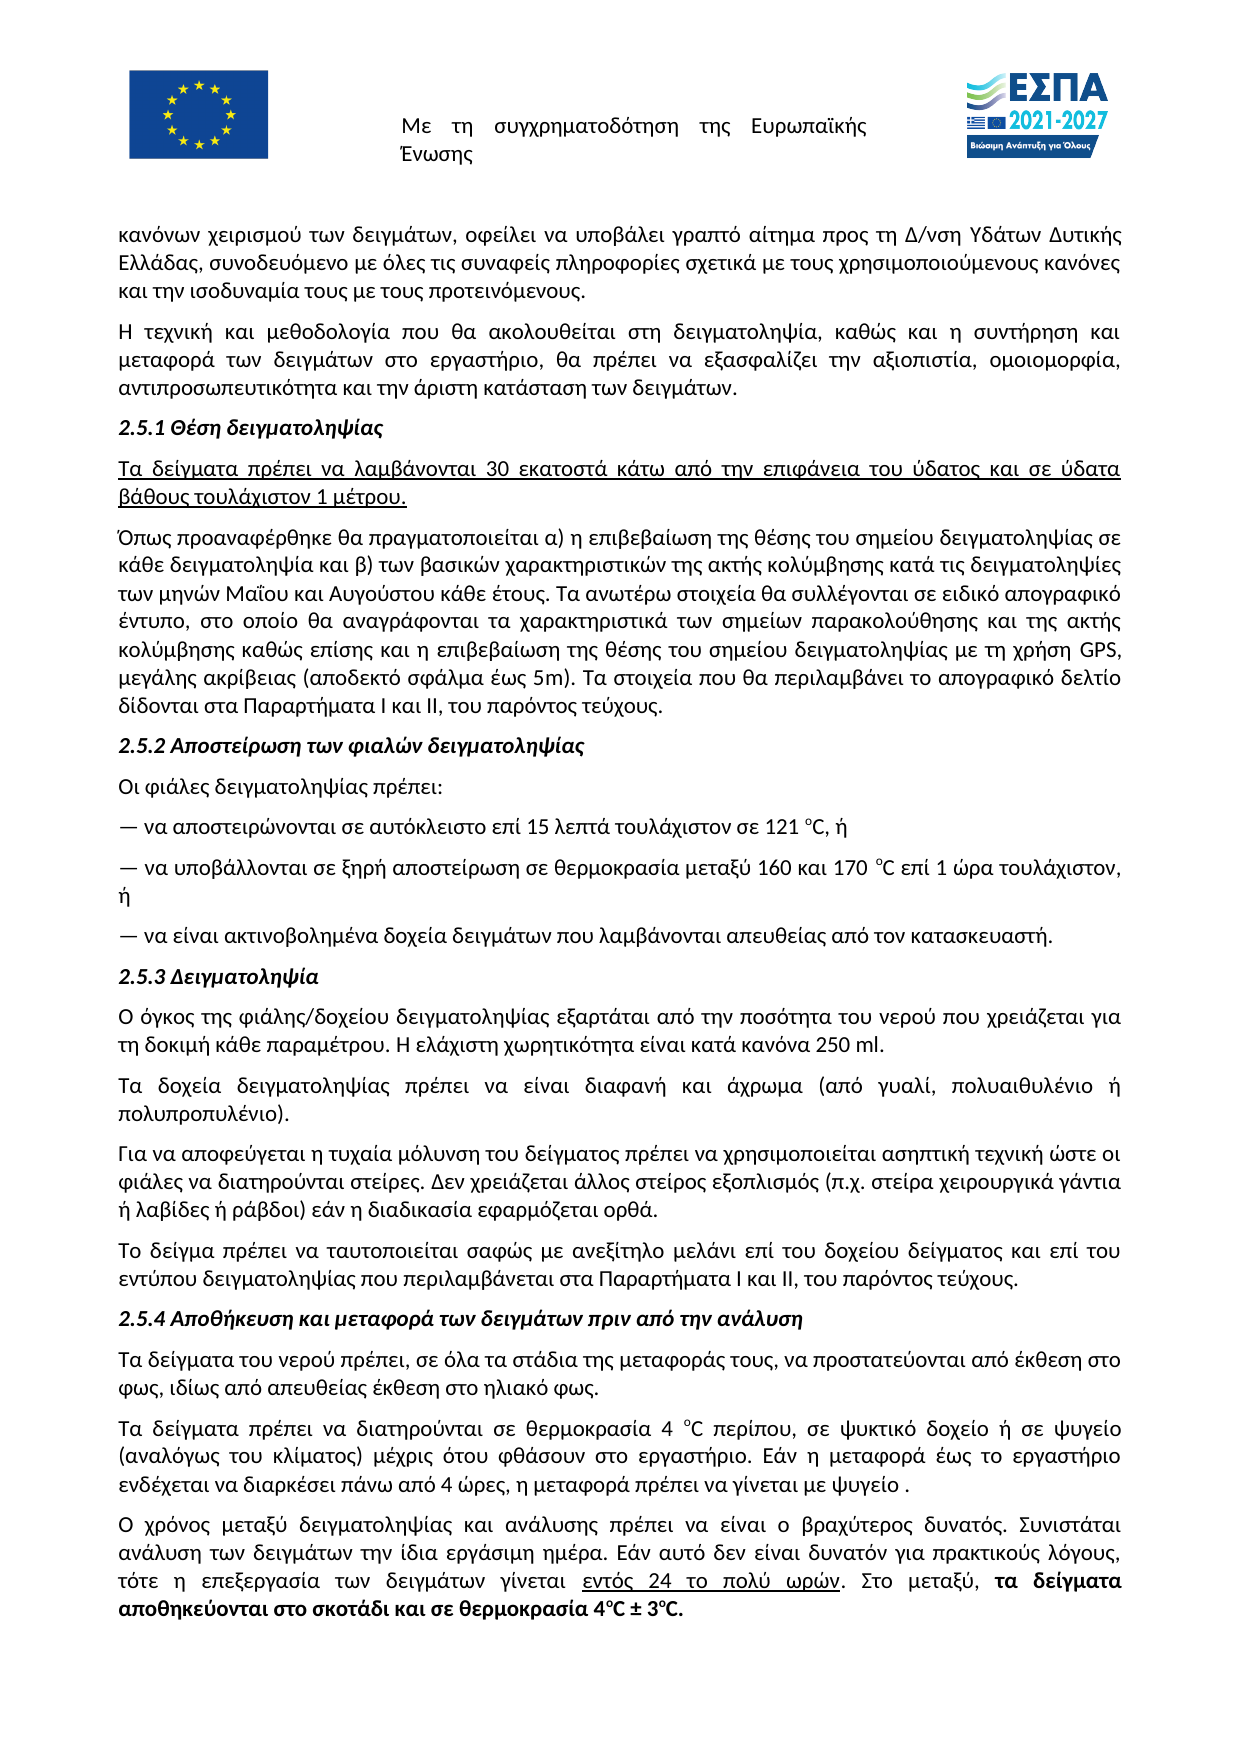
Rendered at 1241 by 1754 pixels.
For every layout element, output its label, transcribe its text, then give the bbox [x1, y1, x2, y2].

text Τα δείγματα πρέπει να διατηρούνται σε θερμοκρασία 4 oC περίπου, σε ψυκτικό δοχείο ή σε ψυγείο (αναλόγως του κλίματος) μέχρις ότου φθάσουν στο εργαστήριο. Εάν η μεταφορά έως το εργαστήριο ενδέχεται να διαρκέσει πάνω από 4 ώρες, η μεταφορά πρέπει να γίνεται με ψυγείο . [118, 1414, 1122, 1498]
text 2.5.2 Αποστείρωση των φιαλών δειγματοληψίας [118, 731, 1122, 759]
text 2.5.4 Αποθήκευση και μεταφορά των δειγμάτων πριν από την ανάλυση [118, 1304, 1122, 1333]
text — να υποβάλλονται σε ξηρή αποστείρωση σε θερμοκρασία μεταξύ 160 και 170 oC επί 1 ώρα τουλάχιστον, ή [118, 853, 1122, 909]
text — να είναι ακτινοβολημένα δοχεία δειγμάτων που λαμβάνονται απευθείας από τον κατασκευαστή. [118, 921, 1122, 949]
picture [129, 70, 269, 159]
text Οι φιάλες δειγματοληψίας πρέπει: [118, 772, 1122, 800]
text Όπως προαναφέρθηκε θα πραγματοποιείται α) η επιβεβαίωση της θέσης του σημείου δειγματοληψίας σε κάθε δειγματοληψία και β) των βασικών χαρακτηριστικών της ακτής κολύμβησης κατά τις δειγματοληψίες των μηνών Μαΐου και Αυγούστου κάθε έτους. Τα ανωτέρω στοιχεία θα συλλέγονται σε ειδικό απογραφικό έντυπο, στο οποίο θα αναγράφονται τα χαρακτηριστικά των σημείων παρακολούθησης και της ακτής κολύμβησης καθώς επίσης και η επιβεβαίωση της θέσης του σημείου δειγματοληψίας με τη χρήση GPS, μεγάλης ακρίβειας (αποδεκτό σφάλμα έως 5m). Τα στοιχεία που θα περιλαμβάνει το απογραφικό δελτίο δίδονται στα Παραρτήματα Ι και ΙΙ, του παρόντος τεύχους. [118, 523, 1122, 719]
text Τα δείγματα του νερού πρέπει, σε όλα τα στάδια της μεταφοράς τους, να προστατεύονται από έκθεση στο φως, ιδίως από απευθείας έκθεση στο ηλιακό φως. [118, 1345, 1122, 1401]
text Τα δοχεία δειγματοληψίας πρέπει να είναι διαφανή και άχρωμα (από γυαλί, πολυαιθυλένιο ή πολυπροπυλένιο). [118, 1071, 1122, 1127]
text Ο όγκος της φιάλης/δοχείου δειγματοληψίας εξαρτάται από την ποσότητα του νερού που χρειάζεται για τη δοκιμή κάθε παραμέτρου. Η ελάχιστη χωρητικότητα είναι κατά κανόνα 250 ml. [118, 1002, 1122, 1058]
text Το δείγμα πρέπει να ταυτοποιείται σαφώς με ανεξίτηλο μελάνι επί του δοχείου δείγματος και επί του εντύπου δειγματοληψίας που περιλαμβάνεται στα Παραρτήματα Ι και ΙΙ, του παρόντος τεύχους. [118, 1236, 1122, 1292]
picture [964, 70, 1111, 161]
text Η τεχνική και μεθοδολογία που θα ακολουθείται στη δειγματοληψία, καθώς και η συντήρηση και μεταφορά των δειγμάτων στο εργαστήριο, θα πρέπει να εξασφαλίζει την αξιοπιστία, ομοιομορφία, αντιπροσωπευτικότητα και την άριστη κατάσταση των δειγμάτων. [118, 317, 1122, 401]
text Τα δείγματα πρέπει να λαμβάνονται 30 εκατοστά κάτω από την επιφάνεια του ύδατος και σε ύδατα βάθους τουλάχιστον 1 μέτρου. [118, 454, 1122, 510]
text Ο χρόνος μεταξύ δειγματοληψίας και ανάλυσης πρέπει να είναι ο βραχύτερος δυνατός. Συνιστάται ανάλυση των δειγμάτων την ίδια εργάσιμη ημέρα. Εάν αυτό δεν είναι δυνατόν για πρακτικούς λόγους, τότε η επεξεργασία των δειγμάτων γίνεται εντός 24 το πολύ ωρών. Στο μεταξύ, τα δείγματα αποθηκεύονται στο σκοτάδι και σε θερμοκρασία 4oC ± 3oC. [118, 1510, 1122, 1622]
text Για να αποφεύγεται η τυχαία μόλυνση του δείγματος πρέπει να χρησιμοποιείται ασηπτική τεχνική ώστε οι φιάλες να διατηρούνται στείρες. Δεν χρειάζεται άλλος στείρος εξοπλισμός (π.χ. στείρα χειρουργικά γάντια ή λαβίδες ή ράβδοι) εάν η διαδικασία εφαρμόζεται ορθά. [118, 1139, 1122, 1223]
text — να αποστειρώνονται σε αυτόκλειστο επί 15 λεπτά τουλάχιστον σε 121 oC, ή [118, 812, 1122, 840]
text 2.5.3 Δειγματοληψία [118, 962, 1122, 990]
text 2.5.1 Θέση δειγματοληψίας [118, 413, 1122, 442]
